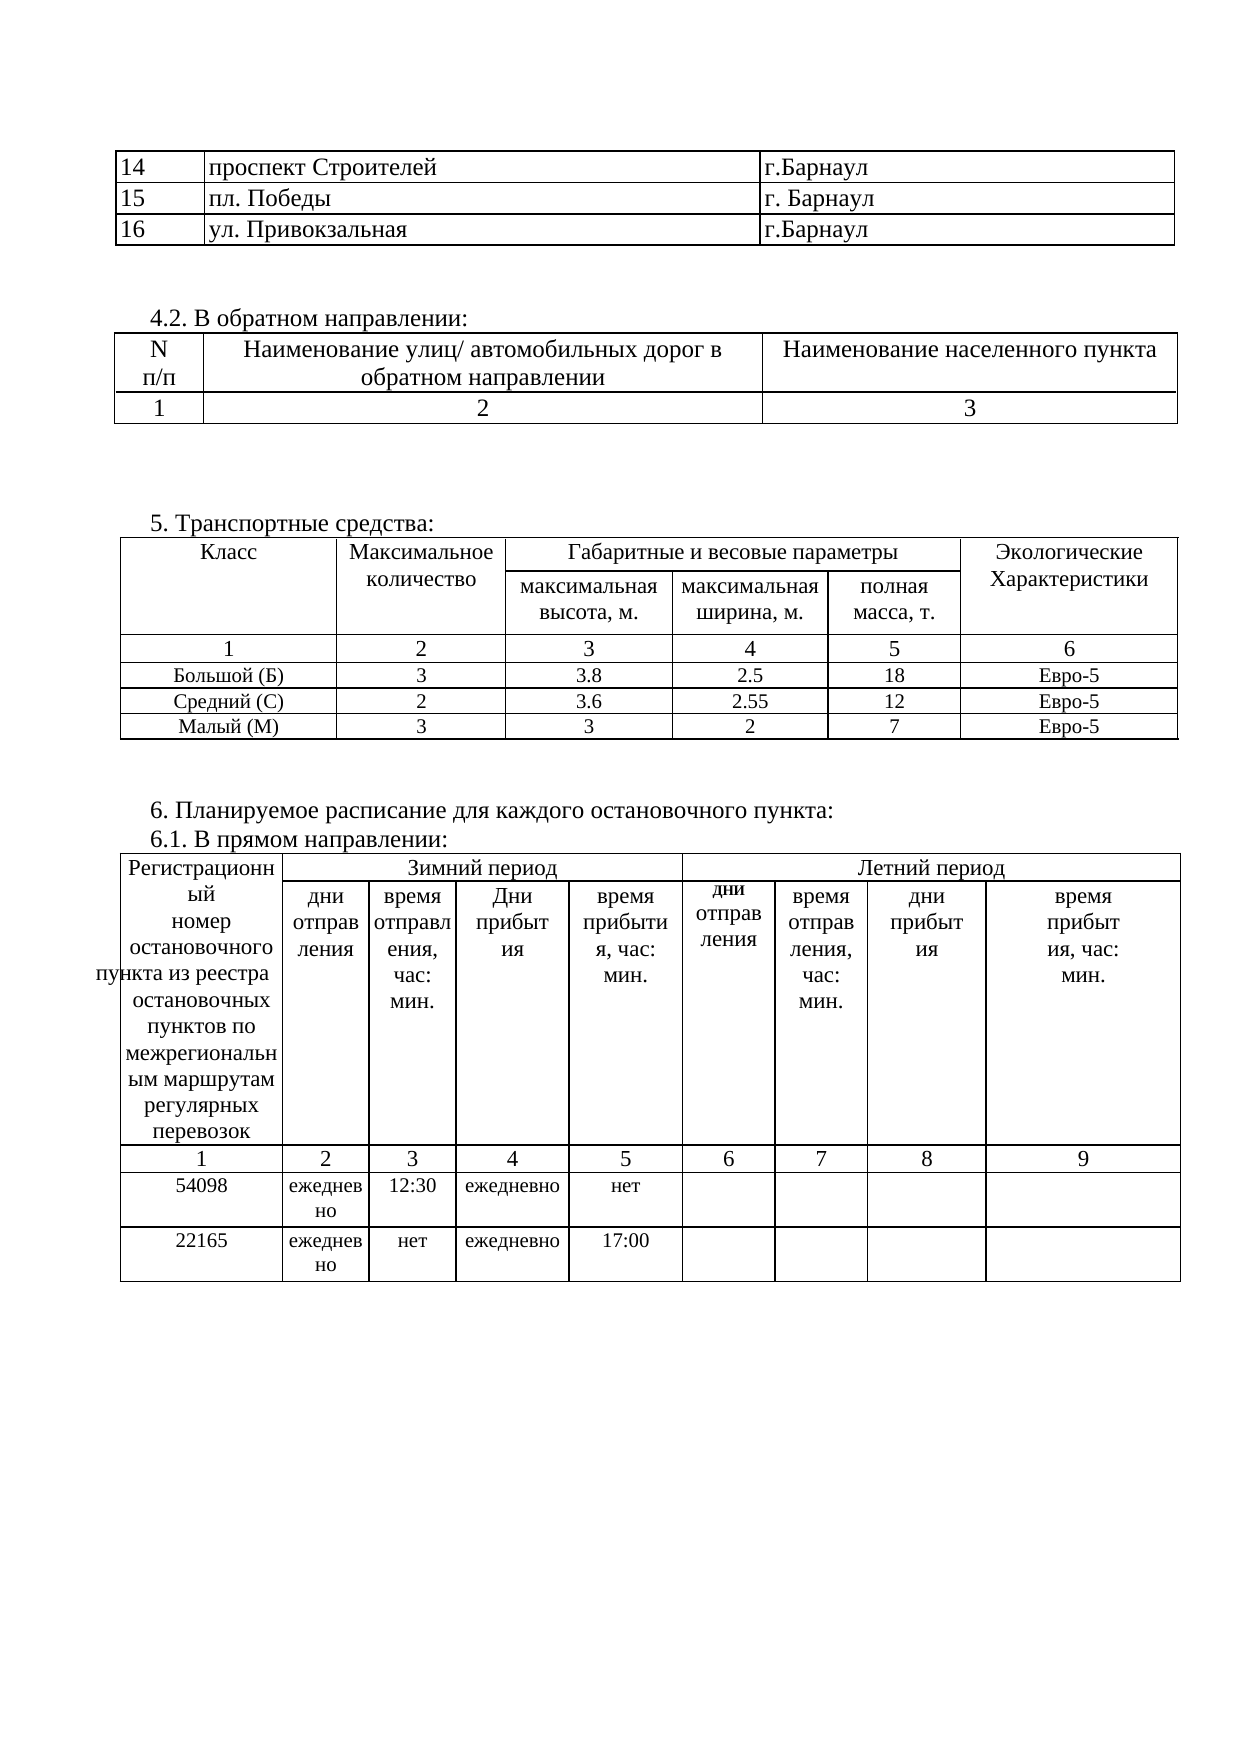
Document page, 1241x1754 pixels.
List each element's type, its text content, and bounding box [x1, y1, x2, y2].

table_cell Евро-5 [961, 714, 1177, 738]
table_cell 14 [117, 152, 204, 181]
table_cell 7 [776, 1146, 867, 1172]
table_cell пл. Победы [205, 183, 759, 213]
table_cell г.Барнаул [761, 215, 1174, 244]
table_cell 1 [121, 635, 336, 661]
table_cell проспект Строителей [205, 152, 759, 181]
table_cell 2 [337, 635, 505, 661]
table_cell [987, 1173, 1180, 1226]
table_cell 16 [117, 215, 204, 244]
table_cell ул. Привокзальная [205, 215, 759, 244]
table_cell Малый (М) [121, 714, 336, 738]
table_cell 15 [117, 183, 204, 213]
table_cell 3.8 [506, 663, 672, 687]
text 6. Планируемое расписание для каждого остановочного пункта: [150, 795, 1090, 824]
table_cell [776, 1173, 867, 1226]
table_cell 5 [570, 1146, 682, 1172]
table_cell [683, 1173, 774, 1226]
table_cell максимальная высота, м. [506, 572, 672, 633]
table_cell 3 [337, 663, 505, 687]
table_header Зимний период [283, 854, 682, 880]
table_cell 2 [204, 393, 762, 423]
text 4.2. В обратном направлении: [150, 303, 1090, 332]
table_cell 2 [283, 1146, 368, 1172]
table_cell время прибыти я, час: мин. [570, 882, 682, 1144]
table_cell 2.55 [673, 689, 827, 713]
table_cell [868, 1228, 985, 1281]
table_header Наименование улиц/ автомобильных дорог в обратном направлении [204, 334, 762, 391]
table_cell 1 [121, 1146, 282, 1172]
table_cell 3 [506, 635, 672, 661]
table_header Регистрационный номер остановочного пункта из реестра остановочных пунктов по межрегиональным маршрутам регулярных перевозок [121, 854, 282, 1144]
table_cell нет [370, 1228, 455, 1281]
table_cell ДНИ отправ ления [683, 882, 774, 1144]
table_cell [987, 1228, 1180, 1281]
table_cell ежедневно [283, 1228, 368, 1281]
table_cell время прибыт ия, час: мин. [987, 882, 1180, 1144]
table_cell 54098 [121, 1173, 282, 1226]
table_cell максимальная ширина, м. [673, 572, 827, 633]
table_cell время отправ ления, час: мин. [776, 882, 867, 1144]
table_cell 3 [370, 1146, 455, 1172]
table_cell 5 [829, 635, 960, 661]
table_cell полная масса, т. [829, 572, 960, 633]
table_header Экологические Характеристики [961, 538, 1177, 633]
table_cell ежедневно [283, 1173, 368, 1226]
text 5. Транспортные средства: [150, 508, 1090, 537]
table_header Класс [121, 538, 336, 633]
table_cell 7 [829, 714, 960, 738]
table_cell нет [570, 1173, 682, 1226]
table_cell 2 [337, 689, 505, 713]
table_cell 2 [673, 714, 827, 738]
table_cell [683, 1228, 774, 1281]
table_header Летний период [683, 854, 1180, 880]
table_cell ежедневно [457, 1173, 568, 1226]
table_header Максимальное количество [337, 538, 505, 633]
table_cell [776, 1228, 867, 1281]
table_cell 2.5 [673, 663, 827, 687]
table_cell 3.6 [506, 689, 672, 713]
table_cell 4 [457, 1146, 568, 1172]
table_cell Средний (С) [121, 689, 336, 713]
table_cell 12 [829, 689, 960, 713]
table_cell [868, 1173, 985, 1226]
text 6.1. В прямом направлении: [150, 824, 1090, 852]
table_cell г.Барнаул [761, 152, 1174, 181]
table_cell 3 [506, 714, 672, 738]
table_header Габаритные и весовые параметры [506, 538, 960, 570]
table_cell 4 [673, 635, 827, 661]
table_cell 3 [763, 391, 1177, 423]
table_cell 3 [337, 714, 505, 738]
table_cell Евро-5 [961, 663, 1177, 687]
table_cell время отправл ения, час: мин. [370, 882, 455, 1144]
table_cell 9 [987, 1146, 1180, 1172]
table_cell 8 [868, 1146, 985, 1172]
table_cell 12:30 [370, 1173, 455, 1226]
table_cell дни отправ ления [283, 882, 368, 1144]
table_cell 6 [961, 635, 1177, 661]
table_cell 17:00 [570, 1228, 682, 1281]
table_cell Большой (Б) [121, 663, 336, 687]
table_cell 6 [683, 1146, 774, 1172]
table_cell дни прибыт ия [868, 882, 985, 1144]
table_cell Евро-5 [961, 689, 1177, 713]
table_cell ежедневно [457, 1228, 568, 1281]
table_header Наименование населенного пункта [763, 334, 1177, 391]
table_cell 18 [829, 663, 960, 687]
table_cell 22165 [121, 1228, 282, 1281]
table_header N п/п [115, 334, 203, 391]
table_cell г. Барнаул [761, 183, 1174, 213]
table_cell Дни прибыт ия [457, 882, 568, 1144]
table_cell 1 [115, 392, 203, 423]
